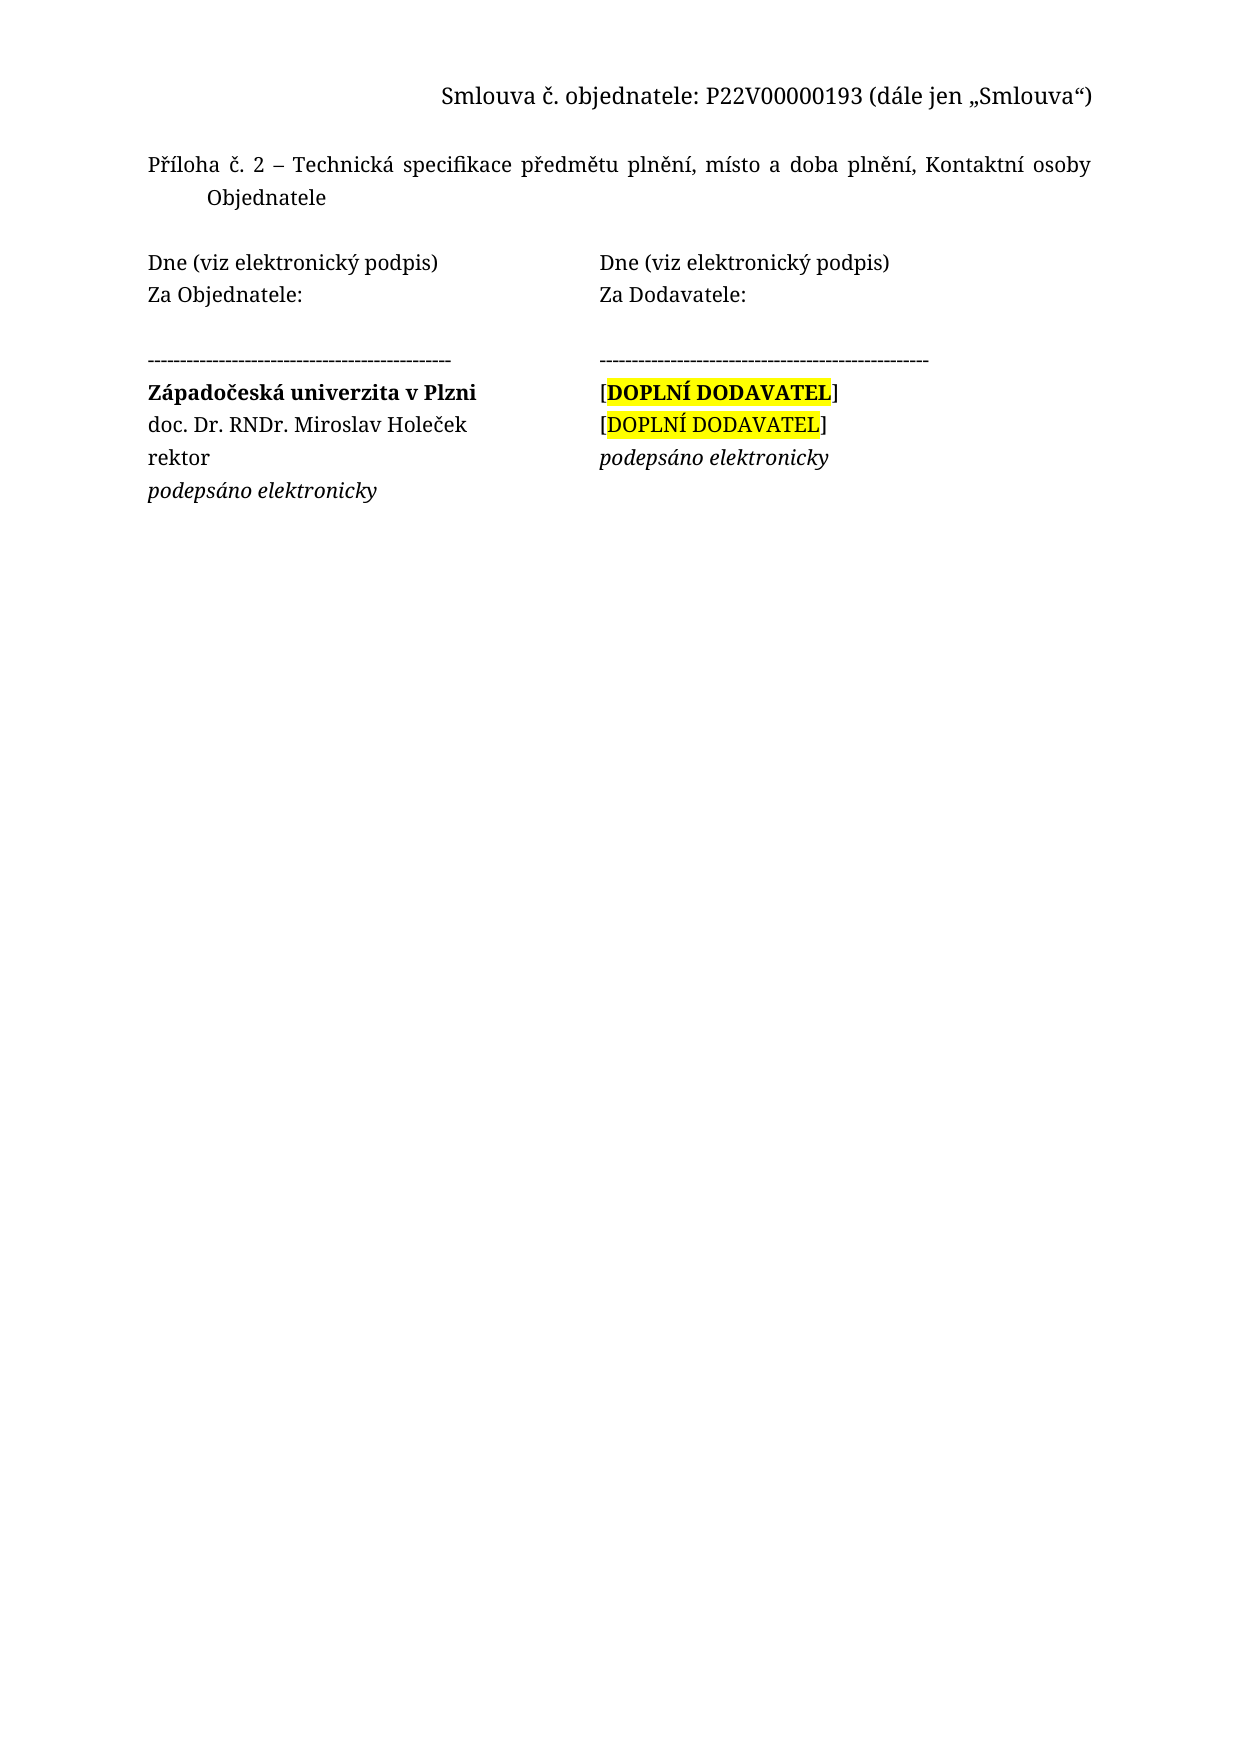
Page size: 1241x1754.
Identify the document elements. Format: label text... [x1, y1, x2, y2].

text Příloha č. 2 – Technická specifikace předmětu plnění, místo a doba plnění, Kontaktní osoby Objednatele [148, 150, 1093, 211]
table_header Dne (viz elektronický podpis) Za Objednatele: ----------------------------------------------- Západočeská univerzita v Plzni doc. Dr. RNDr. Miroslav Holeček rektor podepsáno elektronicky [136, 248, 588, 508]
table_header Dne (viz elektronický podpis) Za Dodavatele: --------------------------------------------------- [DOPLNÍ DODAVATEL] [DOPLNÍ DODAVATEL] podepsáno elektronicky [588, 248, 1040, 508]
